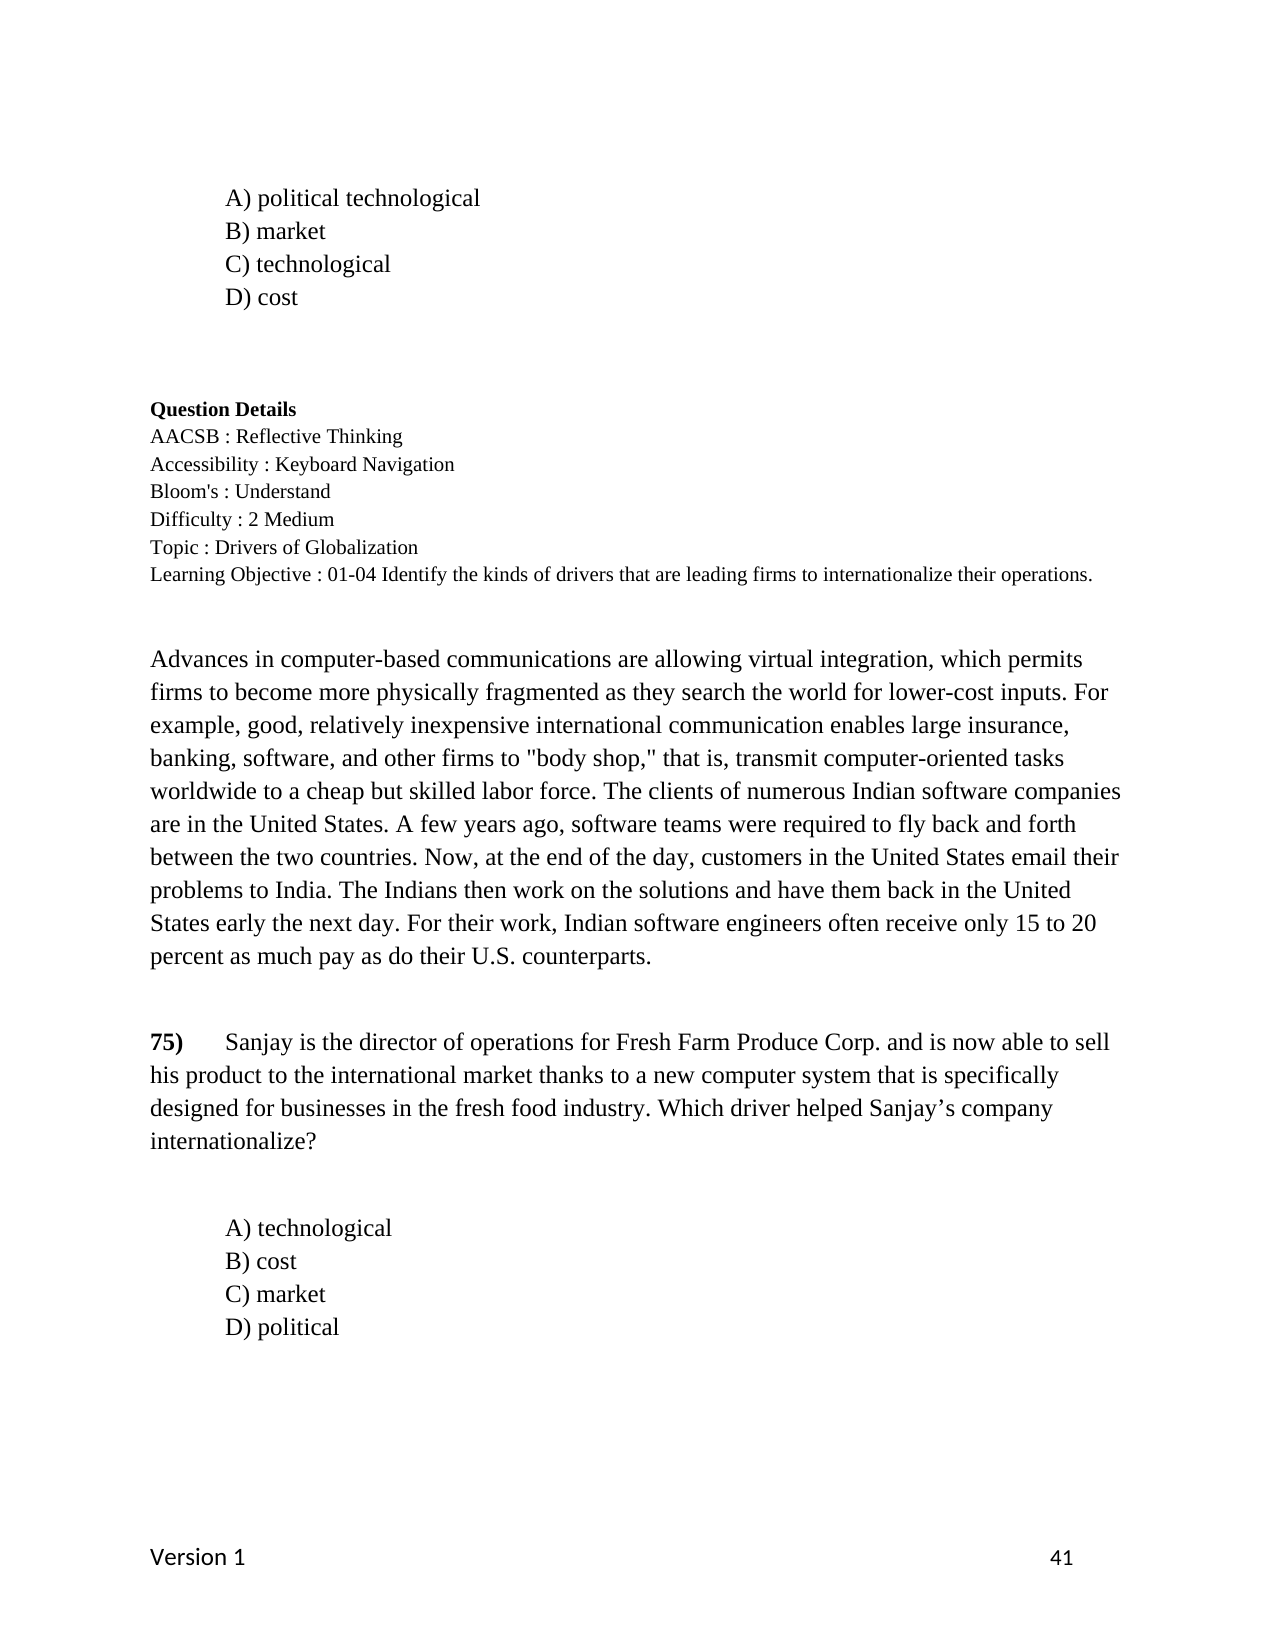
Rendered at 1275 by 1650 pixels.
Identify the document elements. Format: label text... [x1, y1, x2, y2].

text A) technological B) cost C) market D) political [150, 1180, 1125, 1373]
text A) political technological B) market C) technological D) cost [150, 150, 1125, 344]
text Advances in computer-based communications are allowing virtual integration, which permits firms to become more physically fragmented as they search the world for lower-cost inputs. For example, good, relatively inexpensive international communication enables large insurance, banking, software, and other firms to "body shop," that is, transmit computer-oriented tasks worldwide to a cheap but skilled labor force. The clients of numerous Indian software companies are in the United States. A few years ago, software teams were required to fly back and forth between the two countries. Now, at the end of the day, customers in the United States email their problems to India. The Indians then work on the solutions and have them back in the United States early the next day. For their work, Indian software engineers often receive only 15 to 20 percent as much pay as do their U.S. counterparts. [150, 611, 1125, 1002]
text Question Details AACSB : Reflective Thinking Accessibility : Keyboard Navigation Bloom's : Understand Difficulty : 2 Medium Topic : Drivers of Globalization Learning Objective : 01-04 Identify the kinds of drivers that are leading firms to internationalize their operations. [150, 369, 1125, 586]
text 75) Sanjay is the director of operations for Fresh Farm Produce Corp. and is now able to sell his product to the international market thanks to a new computer system that is specifically designed for businesses in the fresh food industry. Which driver helped Sanjay’s company internationalize? [150, 1027, 1125, 1154]
